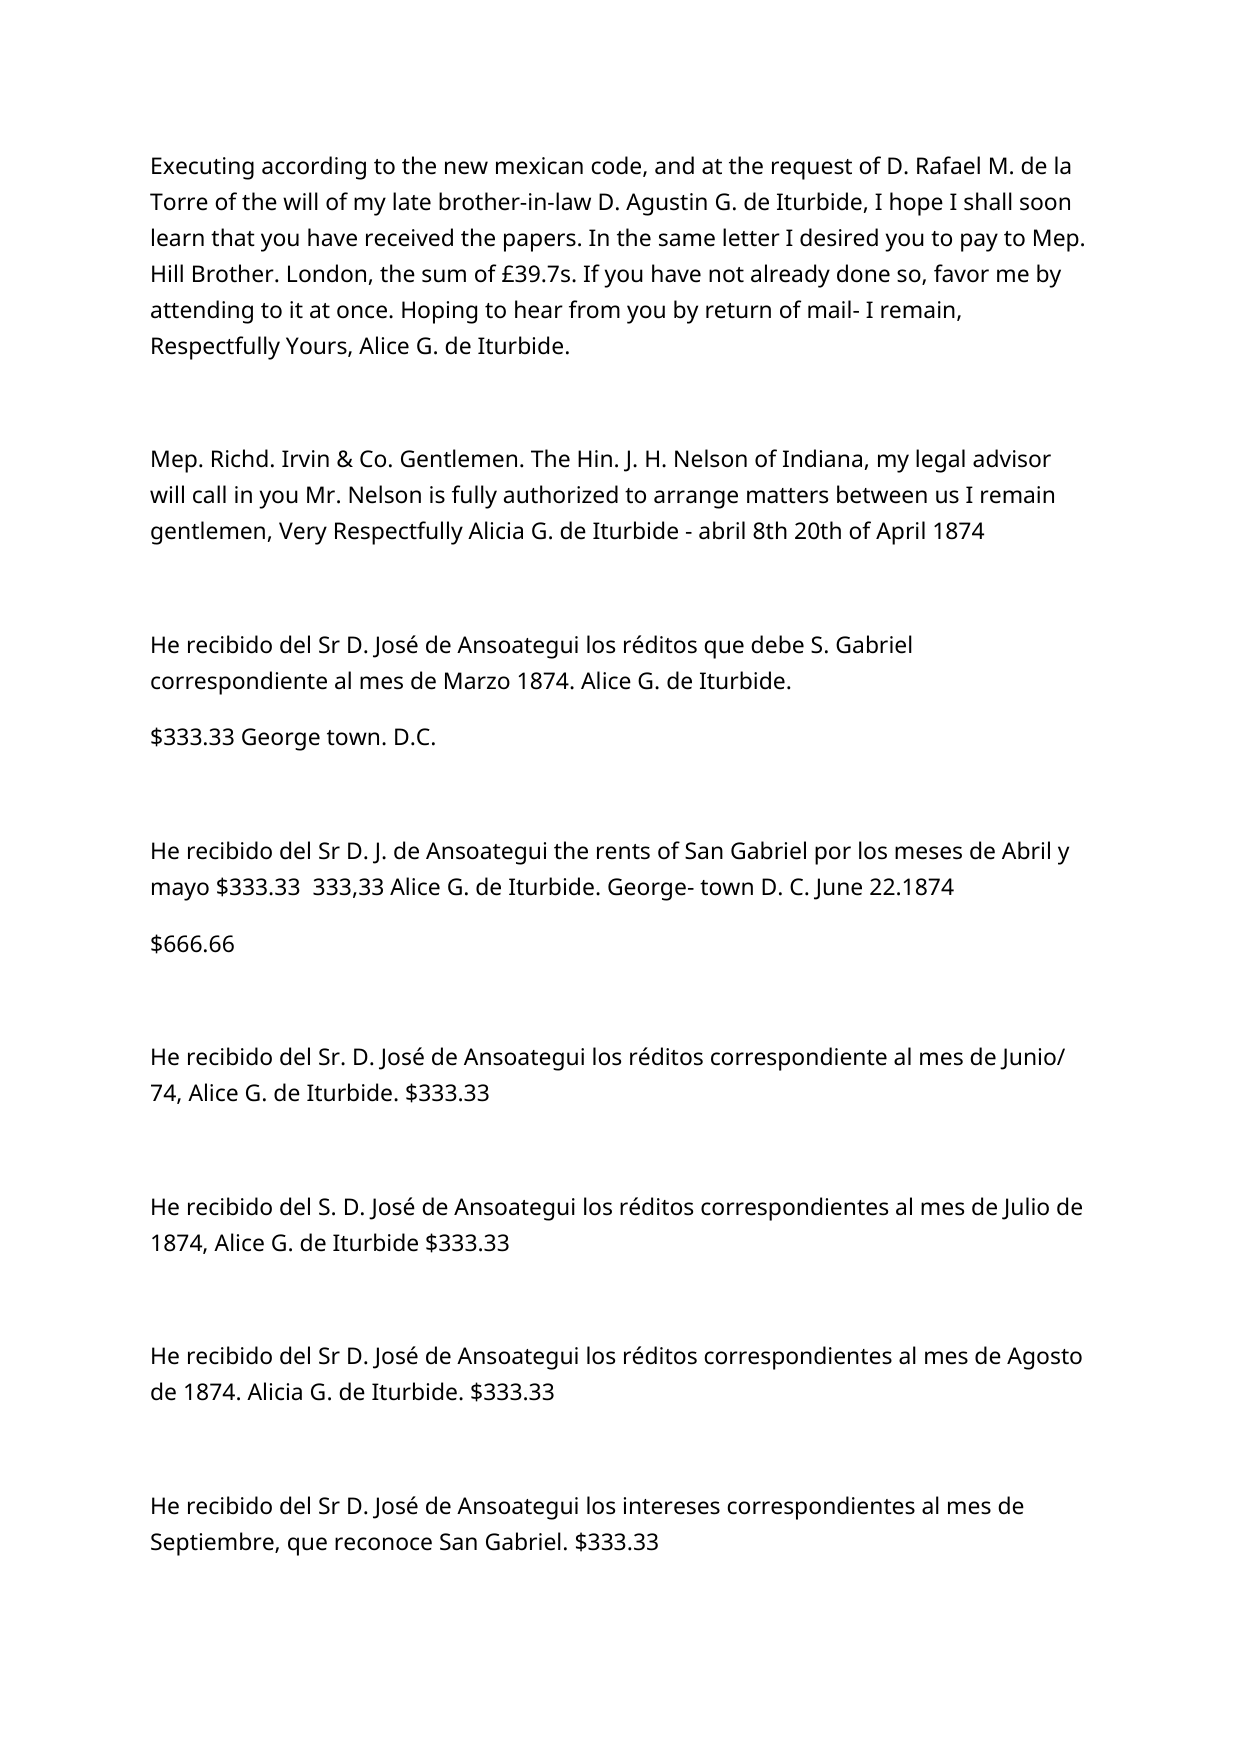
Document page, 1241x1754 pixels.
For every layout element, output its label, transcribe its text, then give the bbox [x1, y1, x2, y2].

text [150, 150, 1090, 361]
text He recibido del Sr. D. José de Ansoategui los réditos correspondiente al mes de Junio/ 74, Alice G. de Iturbide. $333.33 [150, 1041, 1090, 1108]
text He recibido del Sr D. José de Ansoategui los réditos que debe S. Gabriel correspondiente al mes de Marzo 1874. Alice G. de Iturbide. [150, 629, 1090, 696]
text He recibido del Sr D. José de Ansoategui los réditos correspondientes al mes de Agosto de 1874. Alicia G. de Iturbide. $333.33 [150, 1340, 1090, 1407]
text He recibido del S. D. José de Ansoategui los réditos correspondientes al mes de Julio de 1874, Alice G. de Iturbide $333.33 [150, 1191, 1090, 1258]
text $666.66 [150, 928, 1090, 959]
text $333.33 George town. D.C. [150, 721, 1090, 753]
text Mep. Richd. Irvin & Co. Gentlemen. The Hin. J. H. Nelson of Indiana, my legal advisor will call in you Mr. Nelson is fully authorized to arrange matters between us I remain gentlemen, Very Respectfully Alicia G. de Iturbide - abril 8th 20th of April 1874 [150, 443, 1090, 546]
text He recibido del Sr D. J. de Ansoategui the rents of San Gabriel por los meses de Abril y mayo $333.33 333,33 Alice G. de Iturbide. George- town D. C. June 22.1874 [150, 835, 1090, 902]
text He recibido del Sr D. José de Ansoategui los intereses correspondientes al mes de Septiembre, que reconoce San Gabriel. $333.33 [150, 1489, 1090, 1557]
